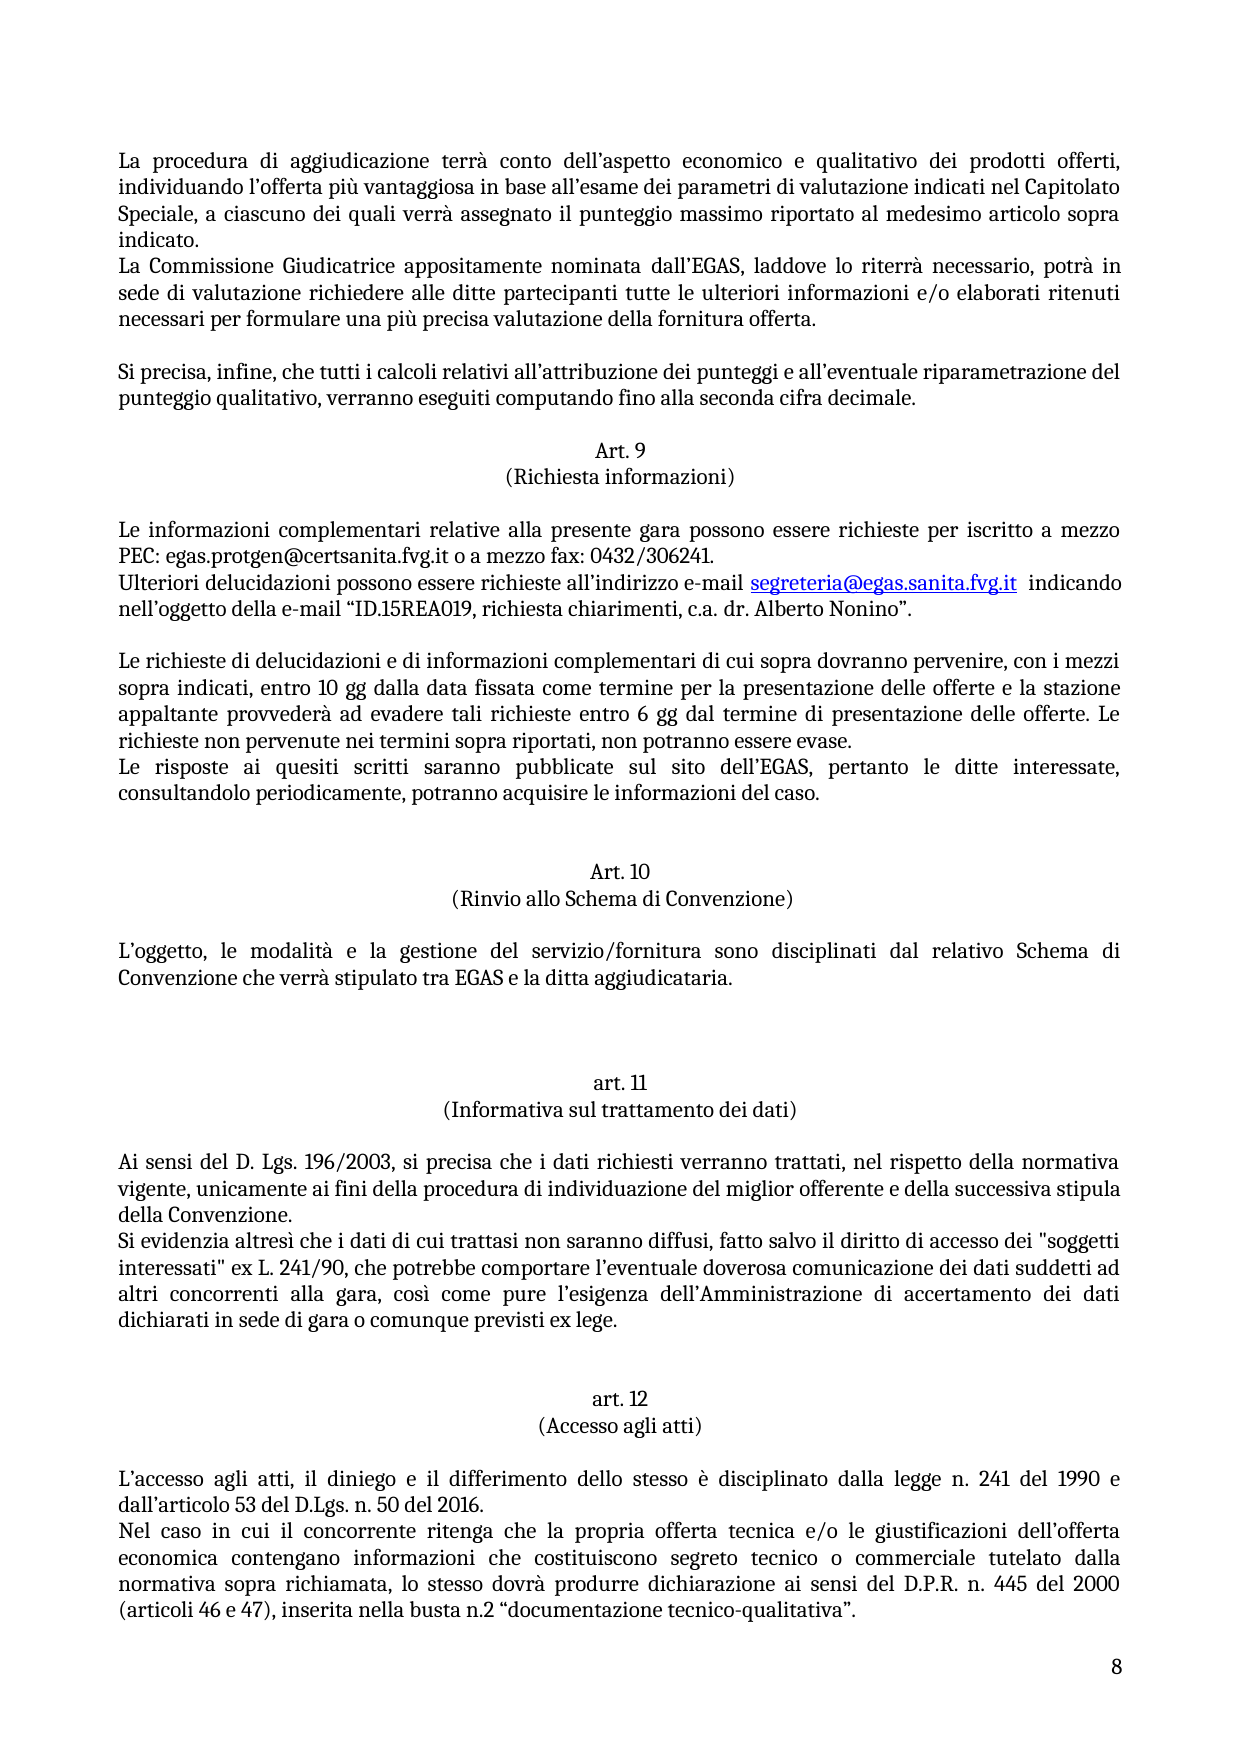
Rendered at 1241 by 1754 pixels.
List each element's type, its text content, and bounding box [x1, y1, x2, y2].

text (Richiesta informazioni) [118, 464, 1122, 490]
text Le informazioni complementari relative alla presente gara possono essere richieste per iscritto a mezzo PEC: egas.protgen@certsanita.fvg.it o a mezzo fax: 0432/306241. [118, 517, 1122, 569]
text art. 12 [118, 1386, 1122, 1413]
text L’oggetto, le modalità e la gestione del servizio/fornitura sono disciplinati dal relativo Schema di Convenzione che verrà stipulato tra EGAS e la ditta aggiudicataria. [118, 938, 1122, 991]
text L’accesso agli atti, il diniego e il differimento dello stesso è disciplinato dalla legge n. 241 del 1990 e dall’articolo 53 del D.Lgs. n. 50 del 2016. [118, 1465, 1122, 1518]
text art. 11 [118, 1070, 1122, 1096]
text (Informativa sul trattamento dei dati) [118, 1096, 1122, 1123]
text Nel caso in cui il concorrente ritenga che la propria offerta tecnica e/o le giustificazioni dell’offerta economica contengano informazioni che costituiscono segreto tecnico o commerciale tutelato dalla normativa sopra richiamata, lo stesso dovrà produrre dichiarazione ai sensi del D.P.R. n. 445 del 2000 (articoli 46 e 47), inserita nella busta n.2 “documentazione tecnico-qualitativa”. [118, 1518, 1122, 1623]
text Si evidenzia altresì che i dati di cui trattasi non saranno diffusi, fatto salvo il diritto di accesso dei "soggetti interessati" ex L. 241/90, che potrebbe comportare l’eventuale doverosa comunicazione dei dati suddetti ad altri concorrenti alla gara, così come pure l’esigenza dell’Amministrazione di accertamento dei dati dichiarati in sede di gara o comunque previsti ex lege. [118, 1228, 1122, 1333]
text (Accesso agli atti) [118, 1413, 1122, 1439]
text La Commissione Giudicatrice appositamente nominata dall’EGAS, laddove lo riterrà necessario, potrà in sede di valutazione richiedere alle ditte partecipanti tutte le ulteriori informazioni e/o elaborati ritenuti necessari per formulare una più precisa valutazione della fornitura offerta. [118, 253, 1122, 332]
text La procedura di aggiudicazione terrà conto dell’aspetto economico e qualitativo dei prodotti offerti, individuando l’offerta più vantaggiosa in base all’esame dei parametri di valutazione indicati nel Capitolato Speciale, a ciascuno dei quali verrà assegnato il punteggio massimo riportato al medesimo articolo sopra indicato. [118, 148, 1122, 253]
text Ai sensi del D. Lgs. 196/2003, si precisa che i dati richiesti verranno trattati, nel rispetto della normativa vigente, unicamente ai fini della procedura di individuazione del miglior offerente e della successiva stipula della Convenzione. [118, 1149, 1122, 1228]
text Art. 10 [118, 859, 1122, 886]
text Ulteriori delucidazioni possono essere richieste all’indirizzo e-mail segreteria@egas.sanita.fvg.it indicando nell’oggetto della e-mail “ID.15REA019, richiesta chiarimenti, c.a. dr. Alberto Nonino”. [118, 569, 1122, 622]
text (Rinvio allo Schema di Convenzione) [118, 886, 1122, 912]
text Si precisa, infine, che tutti i calcoli relativi all’attribuzione dei punteggi e all’eventuale riparametrazione del punteggio qualitativo, verranno eseguiti computando fino alla seconda cifra decimale. [118, 358, 1122, 411]
text Le richieste di delucidazioni e di informazioni complementari di cui sopra dovranno pervenire, con i mezzi sopra indicati, entro 10 gg dalla data fissata come termine per la presentazione delle offerte e la stazione appaltante provvederà ad evadere tali richieste entro 6 gg dal termine di presentazione delle offerte. Le richieste non pervenute nei termini sopra riportati, non potranno essere evase. [118, 648, 1122, 754]
text Art. 9 [118, 437, 1122, 464]
text Le risposte ai quesiti scritti saranno pubblicate sul sito dell’EGAS, pertanto le ditte interessate, consultandolo periodicamente, potranno acquisire le informazioni del caso. [118, 754, 1122, 806]
